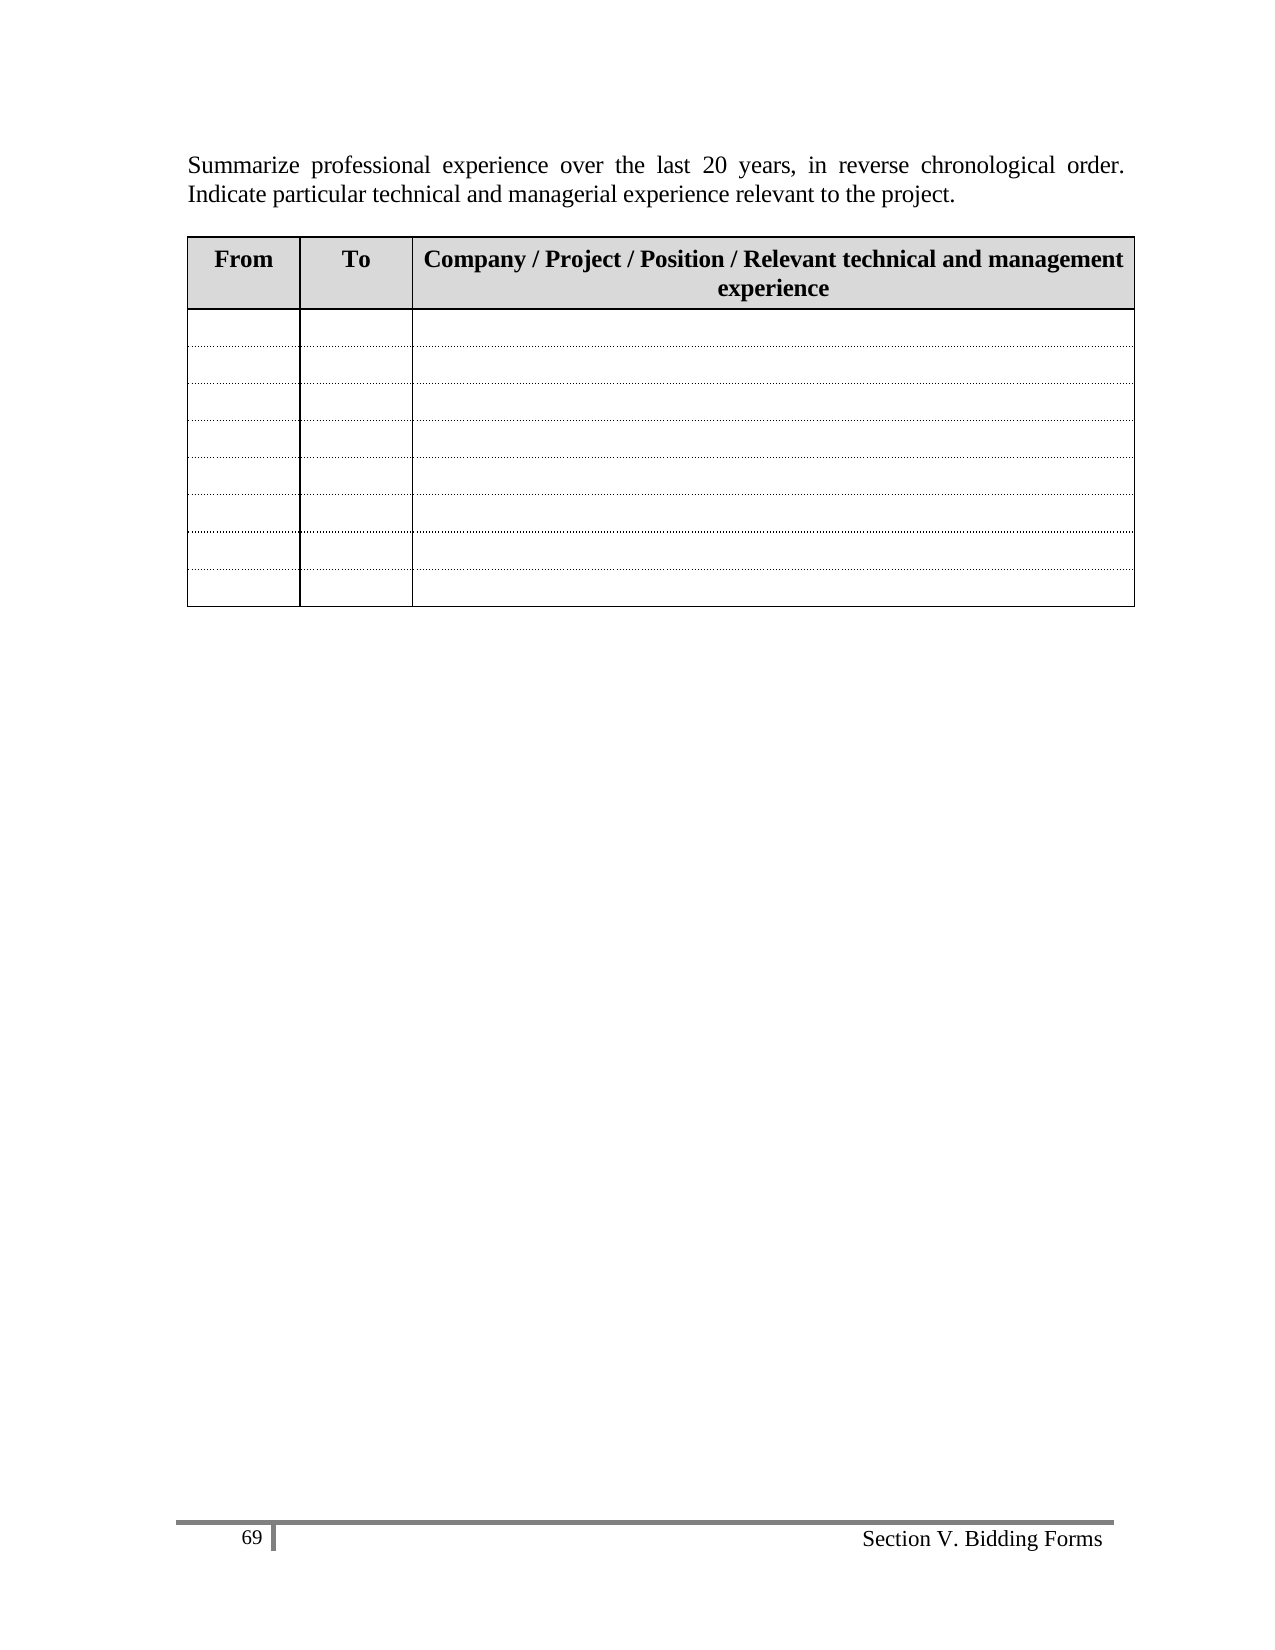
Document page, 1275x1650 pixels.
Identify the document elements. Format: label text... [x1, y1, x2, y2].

table_cell [413, 569, 1134, 606]
table_header To [301, 238, 412, 308]
table_header From [188, 238, 299, 308]
table_cell [188, 310, 299, 346]
table_cell [188, 457, 299, 494]
table_cell [301, 420, 412, 457]
table_cell [188, 420, 299, 457]
table_cell [301, 457, 412, 494]
table_cell [188, 569, 299, 606]
table_cell [188, 346, 299, 383]
table_cell [301, 346, 412, 383]
table_cell [188, 383, 299, 420]
table_cell [301, 383, 412, 420]
table_cell [413, 310, 1134, 346]
table_cell [188, 531, 299, 569]
table_header Company / Project / Position / Relevant technical and management experience [413, 238, 1134, 308]
table_cell [301, 310, 412, 346]
table_cell [413, 346, 1134, 383]
text Summarize professional experience over the last 20 years, in reverse chronological order. Indicate particular technical and managerial experience relevant to the project. [187, 150, 1125, 207]
table_cell [413, 420, 1134, 457]
table_cell [413, 531, 1134, 569]
table_cell [188, 494, 299, 531]
table_cell [413, 383, 1134, 420]
table_cell [413, 457, 1134, 494]
table_cell [301, 569, 412, 606]
table_cell [301, 531, 412, 569]
table_cell [413, 494, 1134, 531]
table_cell [301, 494, 412, 531]
